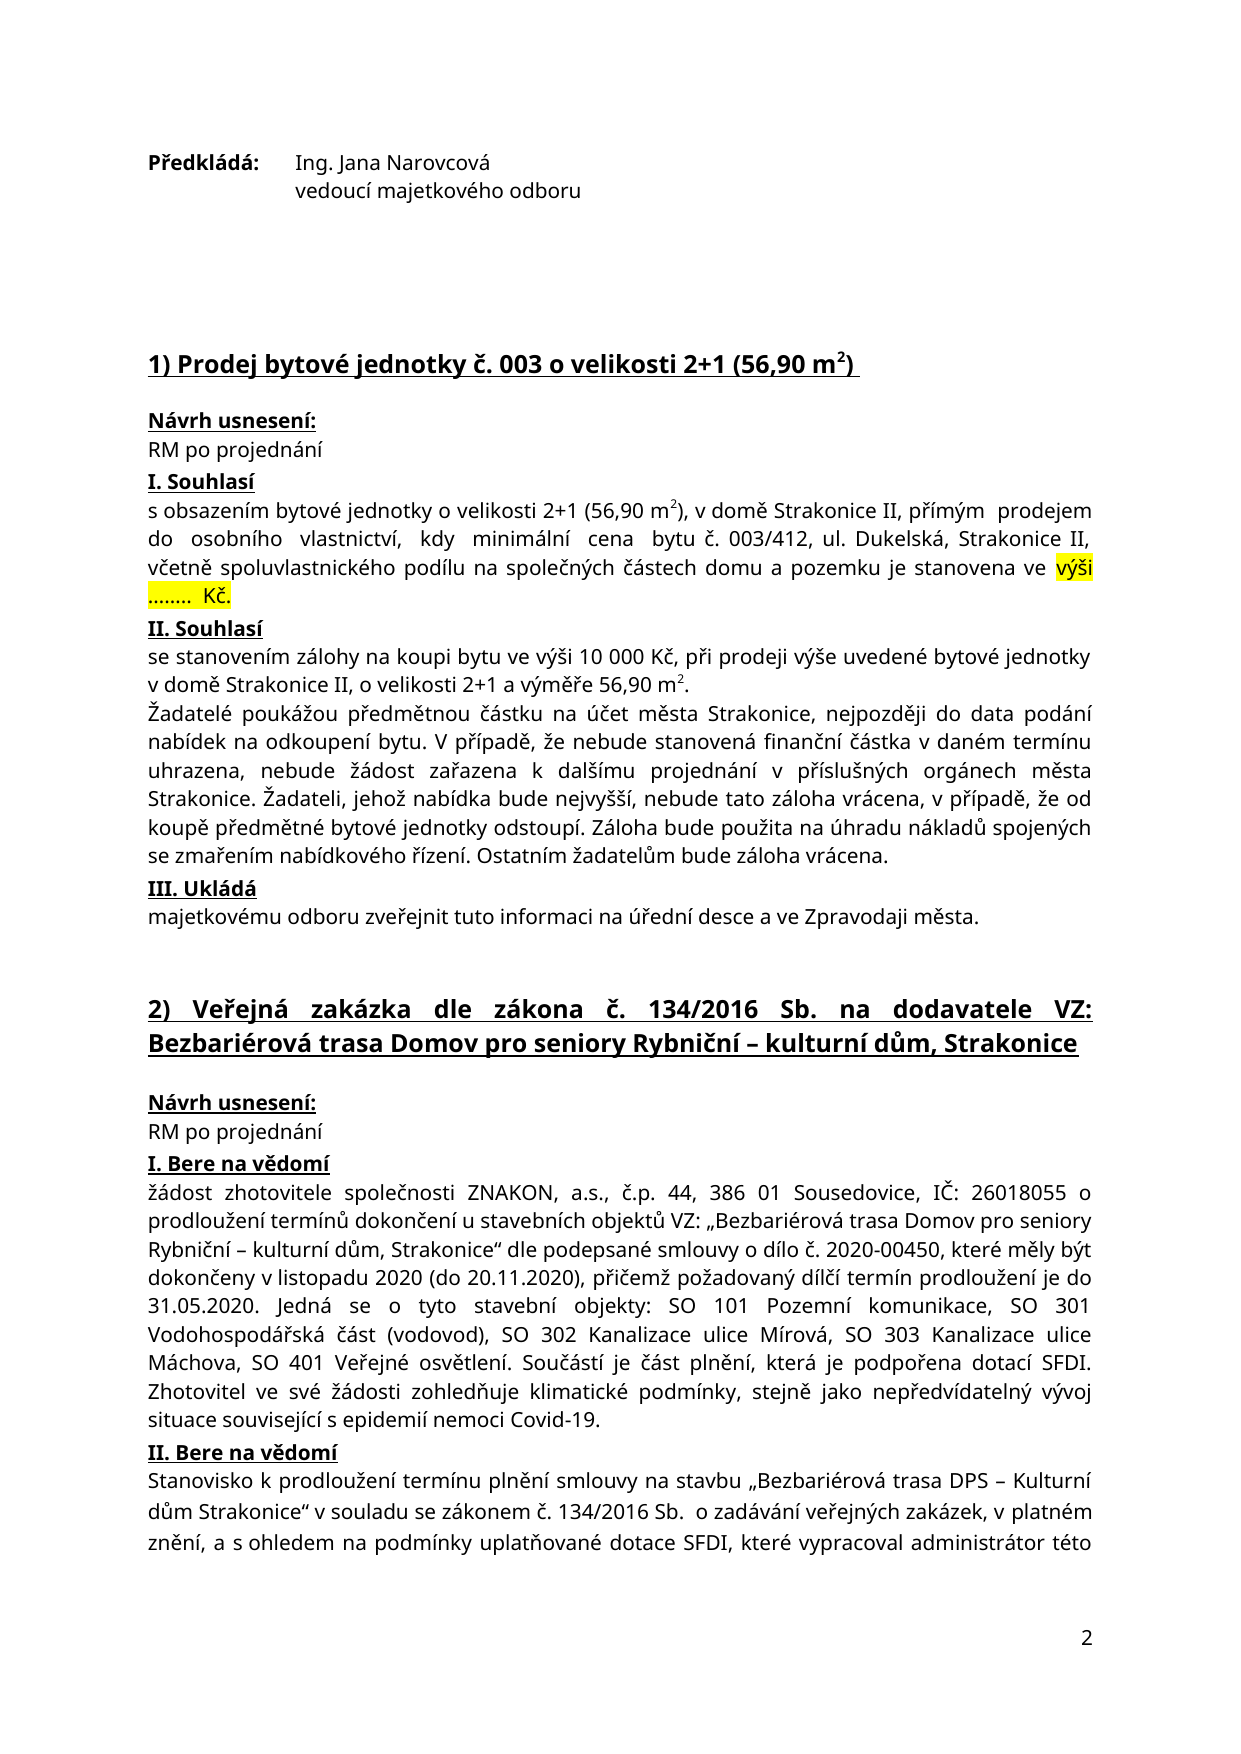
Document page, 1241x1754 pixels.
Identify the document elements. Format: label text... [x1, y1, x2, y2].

text s obsazením bytové jednotky o velikosti 2+1 (56,90 m2), v domě Strakonice II, přímým prodejem do osobního vlastnictví, kdy minimální cena bytu č. 003/412, ul. Dukelská, Strakonice II, včetně spoluvlastnického podílu na společných částech domu a pozemku je stanovena ve výši …….. Kč. [148, 496, 1093, 609]
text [148, 1466, 1093, 1556]
text RM po projednání [148, 1117, 1093, 1145]
text RM po projednání [148, 435, 1093, 463]
subtitle I. Souhlasí [148, 467, 1093, 496]
subtitle II. Souhlasí [148, 614, 1093, 642]
text Návrh usnesení: [148, 1088, 1093, 1117]
text 2) Veřejná zakázka dle zákona č. 134/2016 Sb. na dodavatele VZ: Bezbariérová trasa Domov pro seniory Rybniční – kulturní dům, Strakonice [148, 992, 1093, 1021]
text vedoucí majetkového odboru [148, 176, 1093, 204]
text Návrh usnesení: [148, 406, 1093, 435]
text se stanovením zálohy na koupi bytu ve výši 10 000 Kč, při prodeji výše uvedené bytové jednotky v domě Strakonice II, o velikosti 2+1 a výměře 56,90 m2. [148, 642, 1093, 699]
text 2) Veřejná zakázka dle zákona č. 134/2016 Sb. na dodavatele VZ: Bezbariérová trasa Domov pro seniory Rybniční – kulturní dům, Strakonice [148, 1022, 1093, 1060]
text žádost zhotovitele společnosti ZNAKON, a.s., č.p. 44, 386 01 Sousedovice, IČ: 26018055 o prodloužení termínů dokončení u stavebních objektů VZ: „Bezbariérová trasa Domov pro seniory Rybniční – kulturní dům, Strakonice“ dle podepsané smlouvy o dílo č. 2020-00450, které měly být dokončeny v listopadu 2020 (do 20.11.2020), přičemž požadovaný dílčí termín prodloužení je do 31.05.2020. Jedná se o tyto stavební objekty: SO 101 Pozemní komunikace, SO 301 Vodohospodářská část (vodovod), SO 302 Kanalizace ulice Mírová, SO 303 Kanalizace ulice Máchova, SO 401 Veřejné osvětlení. Součástí je část plnění, která je podpořena dotací SFDI. Zhotovitel ve své žádosti zohledňuje klimatické podmínky, stejně jako nepředvídatelný vývoj situace související s epidemií nemoci Covid-19. [148, 1178, 1093, 1434]
text Předkládá: Ing. Jana Narovcová [148, 148, 1093, 176]
subtitle III. Ukládá [148, 874, 1093, 902]
text I. Bere na vědomí [148, 1149, 1093, 1178]
text majetkovému odboru zveřejnit tuto informaci na úřední desce a ve Zpravodaji města. [148, 902, 1093, 931]
subtitle 1) Prodej bytové jednotky č. 003 o velikosti 2+1 (56,90 m2) [148, 347, 1086, 381]
text Žadatelé poukážou předmětnou částku na účet města Strakonice, nejpozději do data podání nabídek na odkoupení bytu. V případě, že nebude stanovená finanční částka v daném termínu uhrazena, nebude žádost zařazena k dalšímu projednání v příslušných orgánech města Strakonice. Žadateli, jehož nabídka bude nejvyšší, nebude tato záloha vrácena, v případě, že od koupě předmětné bytové jednotky odstoupí. Záloha bude použita na úhradu nákladů spojených se zmařením nabídkového řízení. Ostatním žadatelům bude záloha vrácena. [148, 699, 1093, 870]
text II. Bere na vědomí [148, 1438, 1093, 1466]
